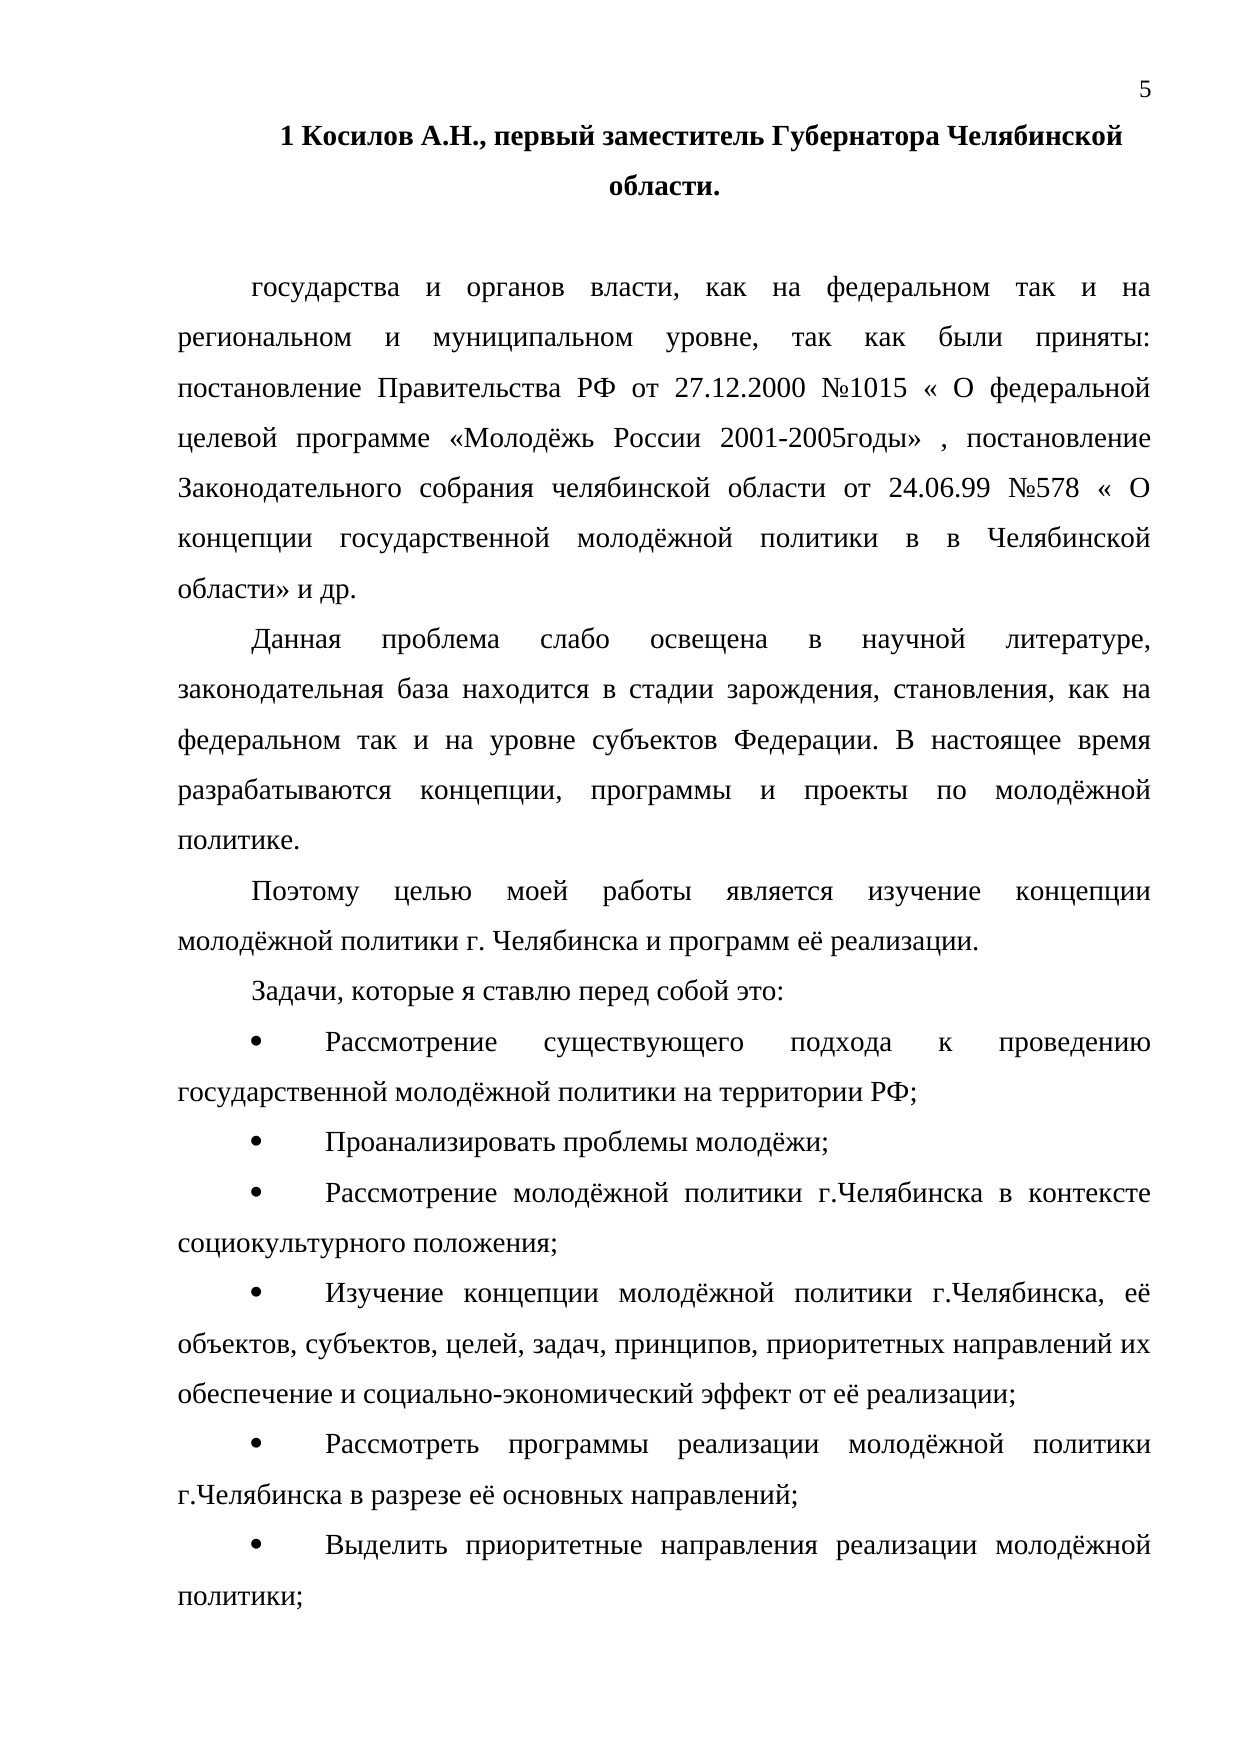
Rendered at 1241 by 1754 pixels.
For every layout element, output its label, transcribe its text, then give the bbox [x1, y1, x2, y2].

list Рассмотрение молодёжной политики г.Челябинска в контексте социокультурного положения; [177, 1175, 1152, 1259]
list Рассмотреть программы реализации молодёжной политики г.Челябинска в разрезе её основных направлений; [177, 1427, 1152, 1511]
list Изучение концепции молодёжной политики г.Челябинска, её объектов, субъектов, целей, задач, принципов, приоритетных направлений их обеспечение и социально-экономический эффект от её реализации; [177, 1276, 1152, 1410]
text Данная проблема слабо освещена в научной литературе, законодательная база находится в стадии зарождения, становления, как на федеральном так и на уровне субъектов Федерации. В настоящее время разрабатываются концепции, программы и проекты по молодёжной политике. [177, 621, 1152, 856]
list Рассмотрение существующего подхода к проведению государственной молодёжной политики на территории РФ; [177, 1024, 1152, 1108]
text Поэтому целью моей работы является изучение концепции молодёжной политики г. Челябинска и программ её реализации. [177, 873, 1152, 957]
text Задачи, которые я ставлю перед собой это: [177, 973, 1152, 1007]
list Проанализировать проблемы молодёжи; [177, 1124, 1152, 1158]
text 1 Косилов А.Н., первый заместитель Губернатора Челябинской области. [177, 118, 1152, 202]
list Выделить приоритетные направления реализации молодёжной политики; [177, 1527, 1152, 1611]
text государства и органов власти, как на федеральном так и на региональном и муниципальном уровне, так как были приняты: постановление Правительства РФ от 27.12.2000 №1015 « О федеральной целевой программе «Молодёжь России 2001-2005годы» , постановление Законодательного собрания челябинской области от 24.06.99 №578 « О концепции государственной молодёжной политики в в Челябинской области» и др. [177, 269, 1152, 604]
